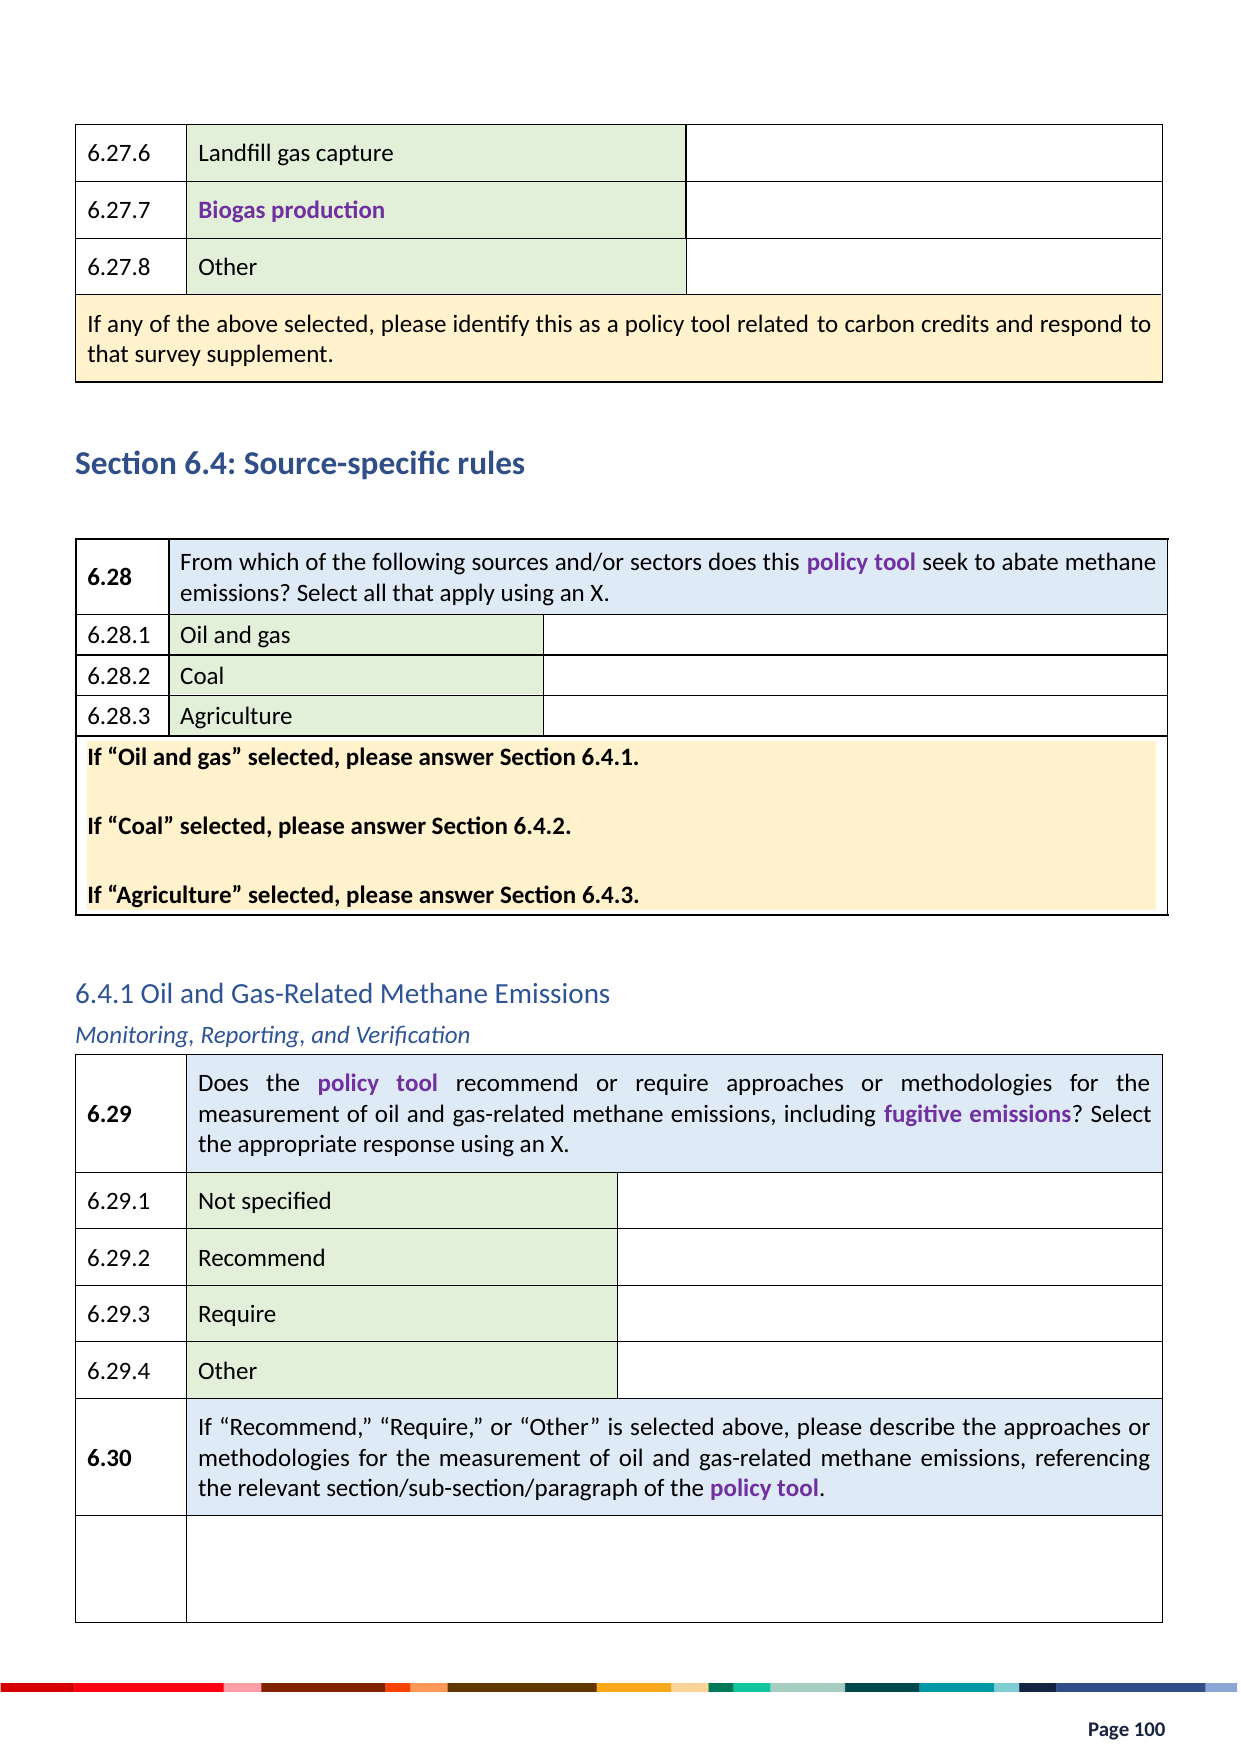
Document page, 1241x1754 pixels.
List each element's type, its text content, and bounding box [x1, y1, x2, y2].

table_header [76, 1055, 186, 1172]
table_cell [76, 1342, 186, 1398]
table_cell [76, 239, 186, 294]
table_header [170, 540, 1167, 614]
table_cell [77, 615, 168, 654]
subtitle Monitoring, Reporting, and Verification [75, 1019, 1165, 1050]
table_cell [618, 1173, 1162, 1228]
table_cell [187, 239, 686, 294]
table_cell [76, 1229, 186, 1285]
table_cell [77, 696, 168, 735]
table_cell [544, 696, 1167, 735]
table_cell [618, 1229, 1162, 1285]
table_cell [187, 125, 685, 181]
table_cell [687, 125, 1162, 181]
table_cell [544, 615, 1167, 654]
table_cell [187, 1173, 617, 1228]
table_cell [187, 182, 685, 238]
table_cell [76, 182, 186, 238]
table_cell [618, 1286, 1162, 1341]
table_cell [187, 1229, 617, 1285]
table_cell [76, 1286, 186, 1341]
picture [0, 1683, 1236, 1692]
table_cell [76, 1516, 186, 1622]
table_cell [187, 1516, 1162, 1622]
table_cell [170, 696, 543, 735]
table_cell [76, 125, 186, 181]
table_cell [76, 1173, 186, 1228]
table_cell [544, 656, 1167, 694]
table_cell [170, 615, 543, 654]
subtitle 6.4.1 Oil and Gas-Related Methane Emissions [75, 975, 1165, 1011]
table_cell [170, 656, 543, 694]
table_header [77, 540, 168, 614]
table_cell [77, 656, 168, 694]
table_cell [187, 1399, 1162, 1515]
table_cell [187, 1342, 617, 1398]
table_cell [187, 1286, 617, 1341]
subtitle Section 6.4: Source-specific rules [75, 442, 1165, 483]
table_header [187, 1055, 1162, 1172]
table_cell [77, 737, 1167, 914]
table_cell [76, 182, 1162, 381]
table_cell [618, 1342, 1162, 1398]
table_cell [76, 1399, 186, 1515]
